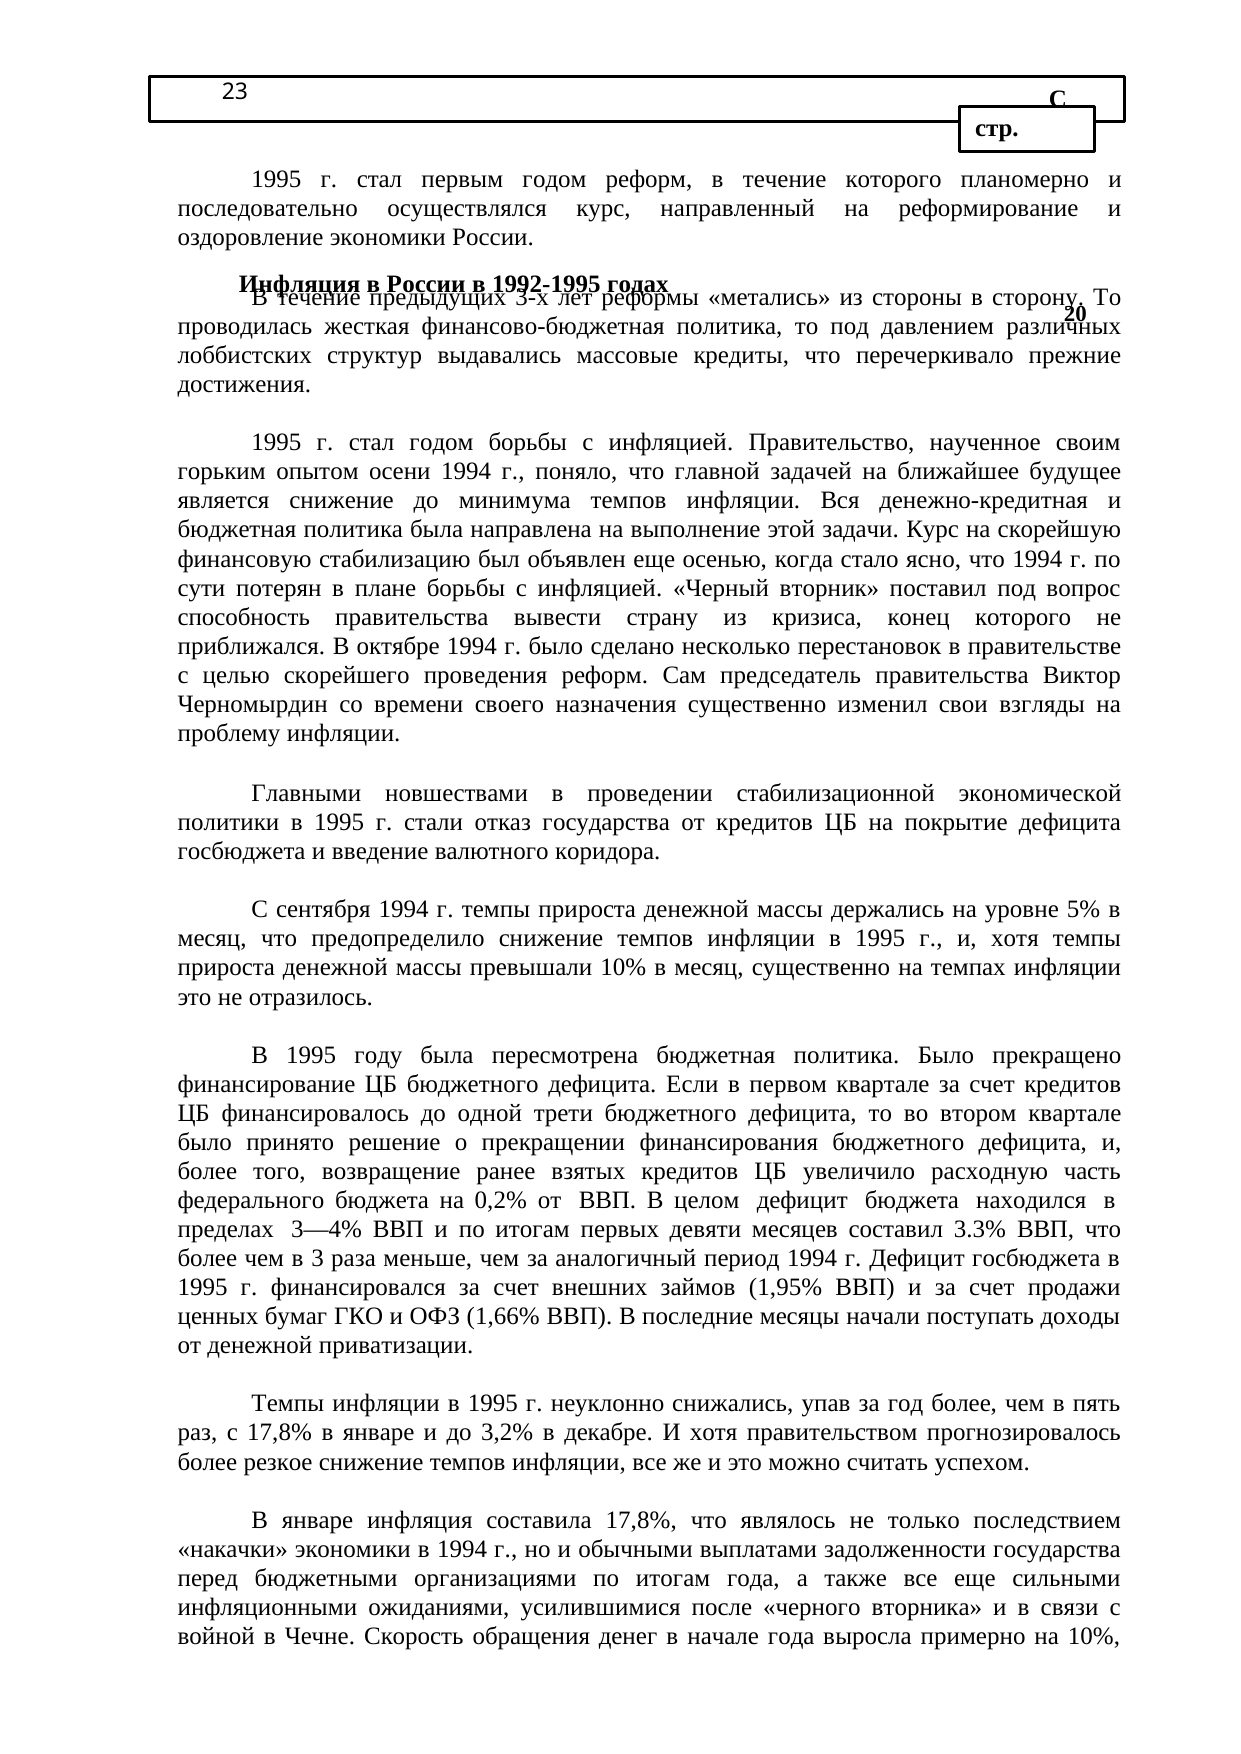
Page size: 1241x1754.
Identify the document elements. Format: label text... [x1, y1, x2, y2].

text В течение предыдущих 3-х лет реформы «метались» из стороны в сторону. То проводилась жесткая финансово-бюджетная политика, то под давлением различных лоббистских структур выдавались массовые кредиты, что перечеркивало прежние достижения. [177, 282, 1122, 398]
text С сентября 1994 г. темпы прироста денежной массы держались на уровне 5% в месяц, что предопределило снижение темпов инфляции в 1995 г., и, хотя темпы прироста денежной массы превышали 10% в месяц, существенно на темпах инфляции это не отразилось. [177, 894, 1122, 1010]
text Главными новшествами в проведении стабилизационной экономической политики в 1995 г. стали отказ государства от кредитов ЦБ на покрытие дефицита госбюджета и введение валютного коридора. [177, 778, 1122, 865]
text 1995 г. стал первым годом реформ, в течение которого планомерно и последовательно осуществлялся курс, направленный на реформирование и оздоровление экономики России. [177, 164, 1122, 251]
text Темпы инфляции в 1995 г. неуклонно снижались, упав за год более, чем в пять раз, с 17,8% в январе и до 3,2% в декабре. И хотя правительством прогнозировалось более резкое снижение темпов инфляции, все же и это можно считать успехом. [177, 1388, 1122, 1475]
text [177, 1504, 1122, 1650]
text 1995 г. стал годом борьбы с инфляцией. Правительство, наученное своим горьким опытом осени 1994 г., поняло, что главной задачей на ближайшее будущее является снижение до минимума темпов инфляции. Вся денежно-кредитная и бюджетная политика была направлена на выполнение этой задачи. Курс на скорейшую финансовую стабилизацию был объявлен еще осенью, когда стало ясно, что 1994 г. по сути потерян в плане борьбы с инфляцией. «Черный вторник» поставил под вопрос способность правительства вывести страну из кризиса, конец которого не приближался. В октябре 1994 г. было сделано несколько перестановок в правительстве с целью скорейшего проведения реформ. Сам председатель правительства Виктор Черномырдин со времени своего назначения существенно изменил свои взгляды на проблему инфляции. [177, 427, 1122, 747]
text В 1995 году была пересмотрена бюджетная политика. Было прекращено финансирование ЦБ бюджетного дефицита. Если в первом квартале за счет кредитов ЦБ финансировалось до одной трети бюджетного дефицита, то во втором квартале было принято решение о прекращении финансирования бюджетного дефицита, и, более того, возвращение ранее взятых кредитов ЦБ увеличило расходную часть федерального бюджета на 0,2% от ВВП. В целом дефицит бюджета находился в пределах 3—4% ВВП и по итогам первых девяти месяцев составил 3.3% ВВП, что более чем в 3 раза меньше, чем за аналогичный период 1994 г. Дефицит госбюджета в 1995 г. финансировался за счет внешних займов (1,95% ВВП) и за счет продажи ценных бумаг ГКО и ОФЗ (1,66% ВВП). В последние месяцы начали поступать доходы от денежной приватизации. [177, 1039, 1122, 1359]
